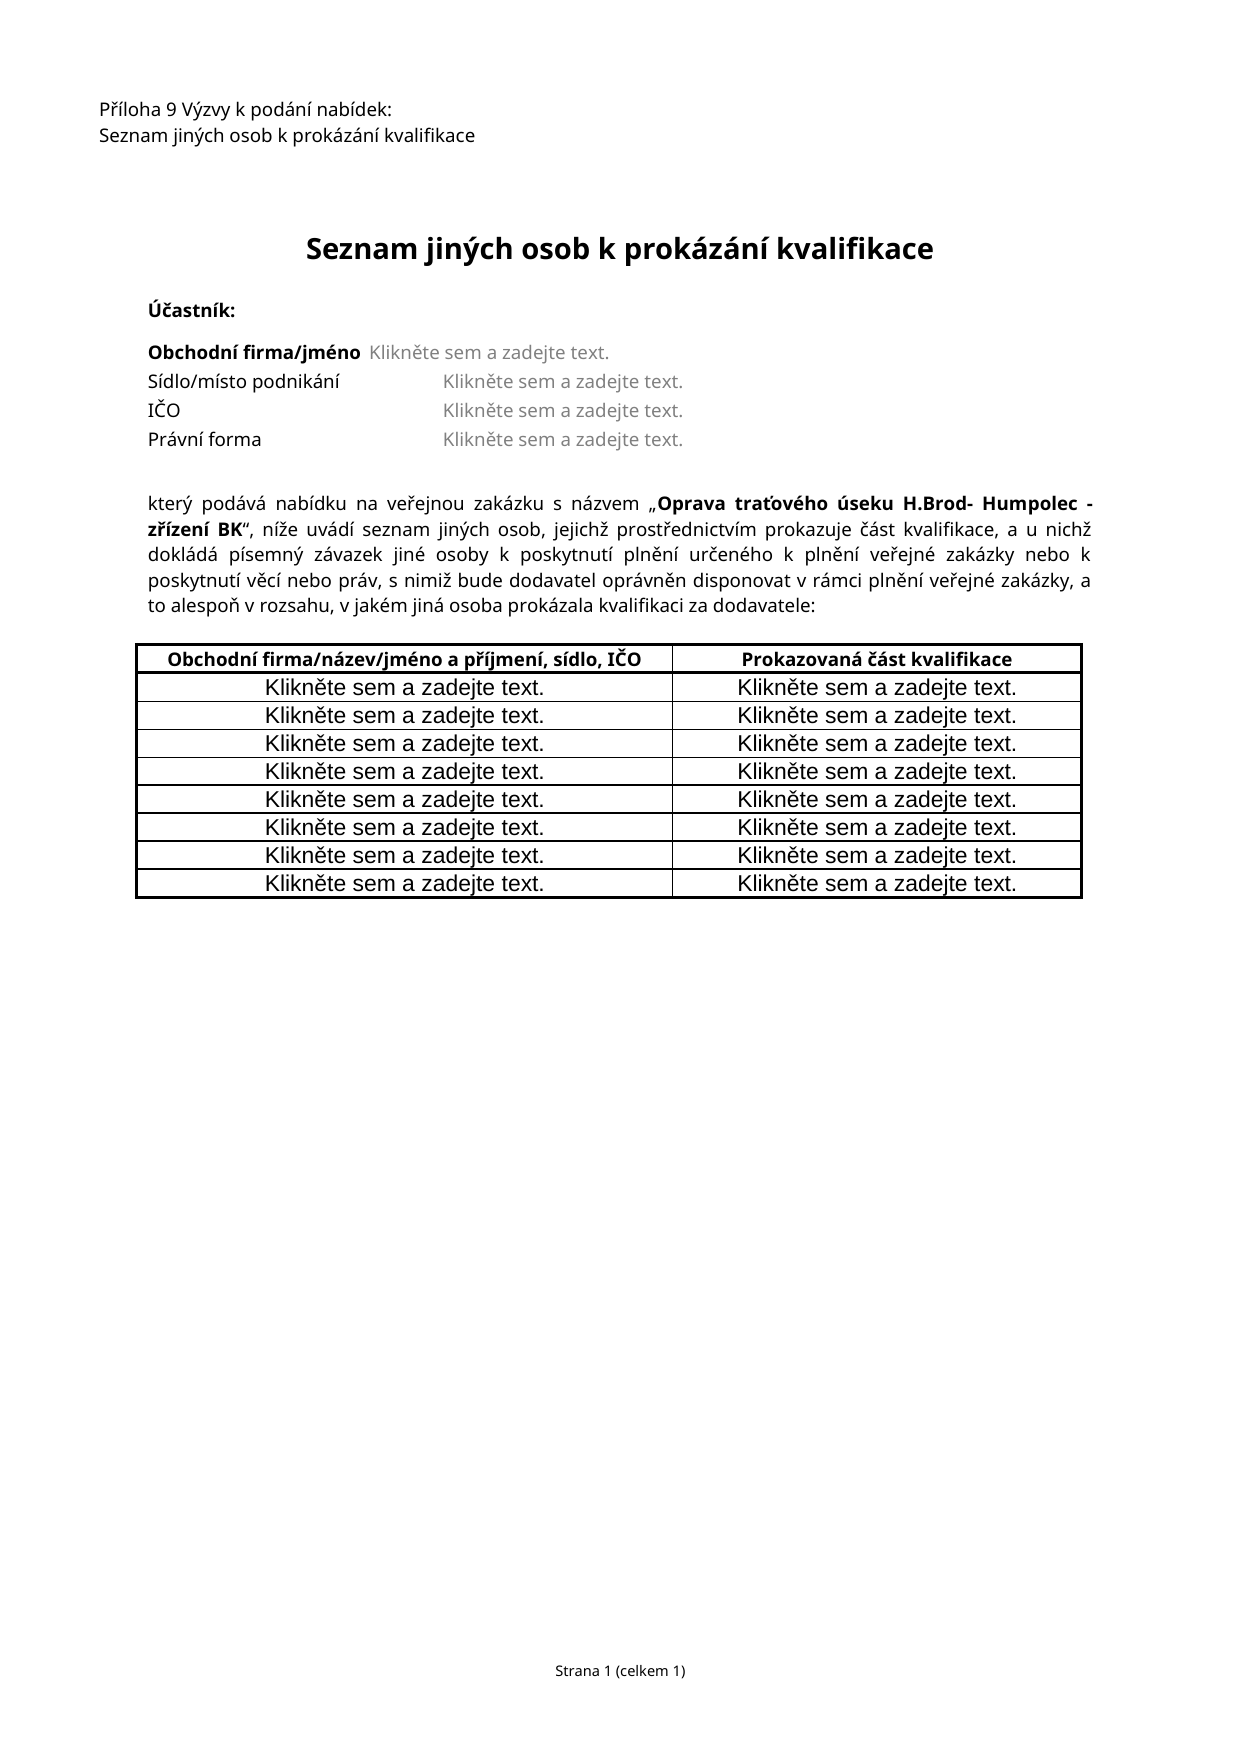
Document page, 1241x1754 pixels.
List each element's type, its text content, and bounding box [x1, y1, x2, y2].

text Obchodní firma/jméno [148, 336, 1093, 365]
text který podává nabídku na veřejnou zakázku s názvem „Oprava traťového úseku H.Brod- Humpolec - zřízení BK“, níže uvádí seznam jiných osob, jejichž prostřednictvím prokazuje část kvalifikace, a u nichž dokládá písemný závazek jiné osoby k poskytnutí plnění určeného k plnění veřejné zakázky nebo k poskytnutí věcí nebo práv, s nimiž bude dodavatel oprávněn disponovat v rámci plnění veřejné zakázky, a to alespoň v rozsahu, v jakém jiná osoba prokázala kvalifikaci za dodavatele: [148, 490, 1093, 618]
table_header Prokazovaná část kvalifikace [673, 646, 1080, 671]
text Účastník: [148, 293, 1093, 324]
table_header Obchodní firma/název/jméno a příjmení, sídlo, IČO [138, 646, 672, 671]
text Sídlo/místo podnikání [148, 365, 1093, 394]
text IČO [148, 394, 1093, 423]
text Právní forma [148, 423, 1093, 452]
title Seznam jiných osob k prokázání kvalifikace [148, 228, 1093, 268]
